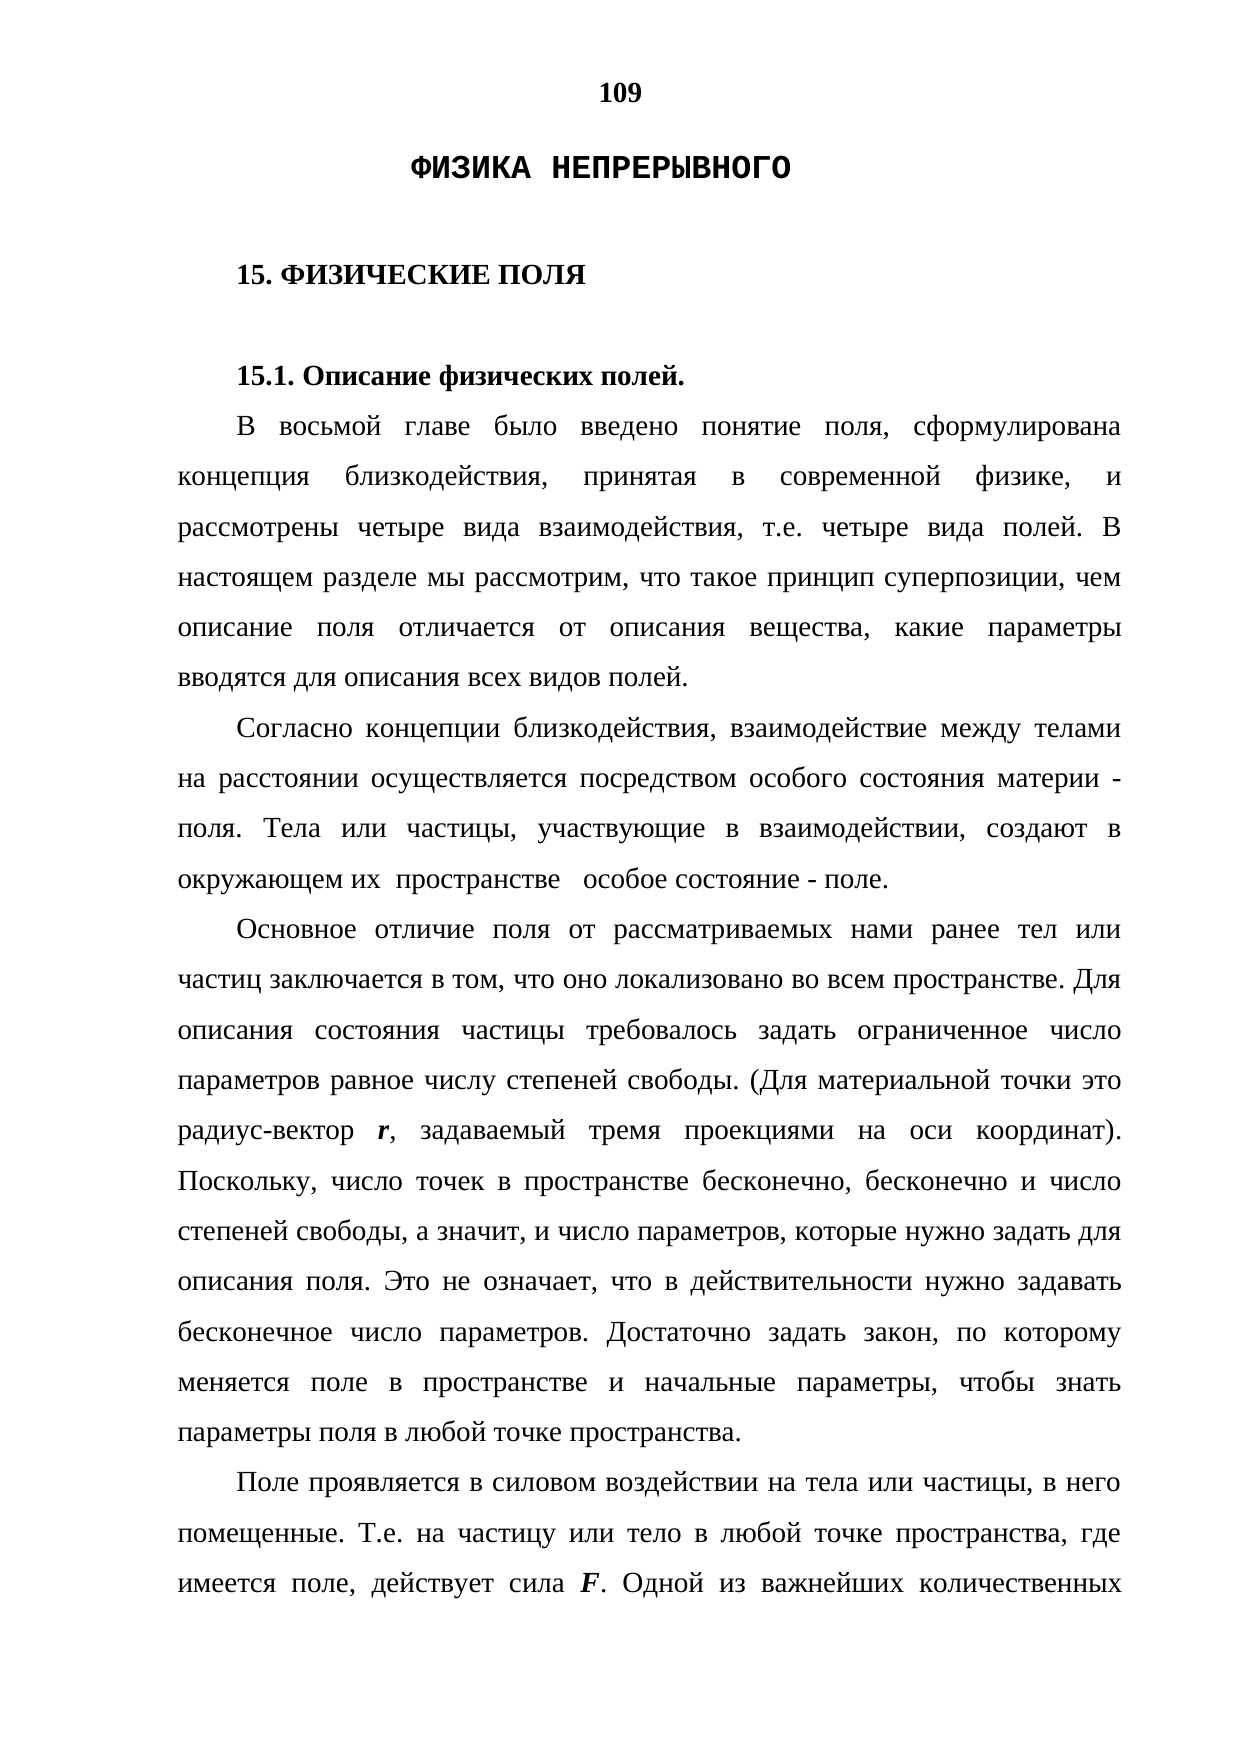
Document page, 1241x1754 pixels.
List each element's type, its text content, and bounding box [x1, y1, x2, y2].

text Основное отличие поля от рассматриваемых нами ранее тел или частиц заключается в том, что оно локализовано во всем пространстве. Для описания состояния частицы требовалось задать ограниченное число параметров равное числу степеней свободы. (Для материальной точки это радиус-вектор r, задаваемый тремя проекциями на оси координат). Поскольку, число точек в пространстве бесконечно, бесконечно и число степеней свободы, а значит, и число параметров, которые нужно задать для описания поля. Это не означает, что в действительности нужно задавать бесконечное число параметров. Достаточно задать закон, по которому меняется поле в пространстве и начальные параметры, чтобы знать параметры поля в любой точке пространства. [177, 911, 1122, 1448]
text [177, 1465, 1122, 1599]
text ФИЗИКА НЕПРЕРЫВНОГО [0, 150, 1122, 188]
text 15. ФИЗИЧЕСКИЕ ПОЛЯ [150, 257, 1122, 291]
text В восьмой главе было введено понятие поля, сформулирована концепция близкодействия, принятая в современной физике, и рассмотрены четыре вида взаимодействия, т.е. четыре вида полей. В настоящем разделе мы рассмотрим, что такое принцип суперпозиции, чем описание поля отличается от описания вещества, какие параметры вводятся для описания всех видов полей. [177, 408, 1122, 693]
text Согласно концепции близкодействия, взаимодействие между телами на расстоянии осуществляется посредством особого состояния материи - поля. Тела или частицы, участвующие в взаимодействии, создают в окружающем их пространстве особое состояние - поле. [177, 710, 1122, 894]
text 15.1. Описание физических полей. [177, 358, 1122, 391]
